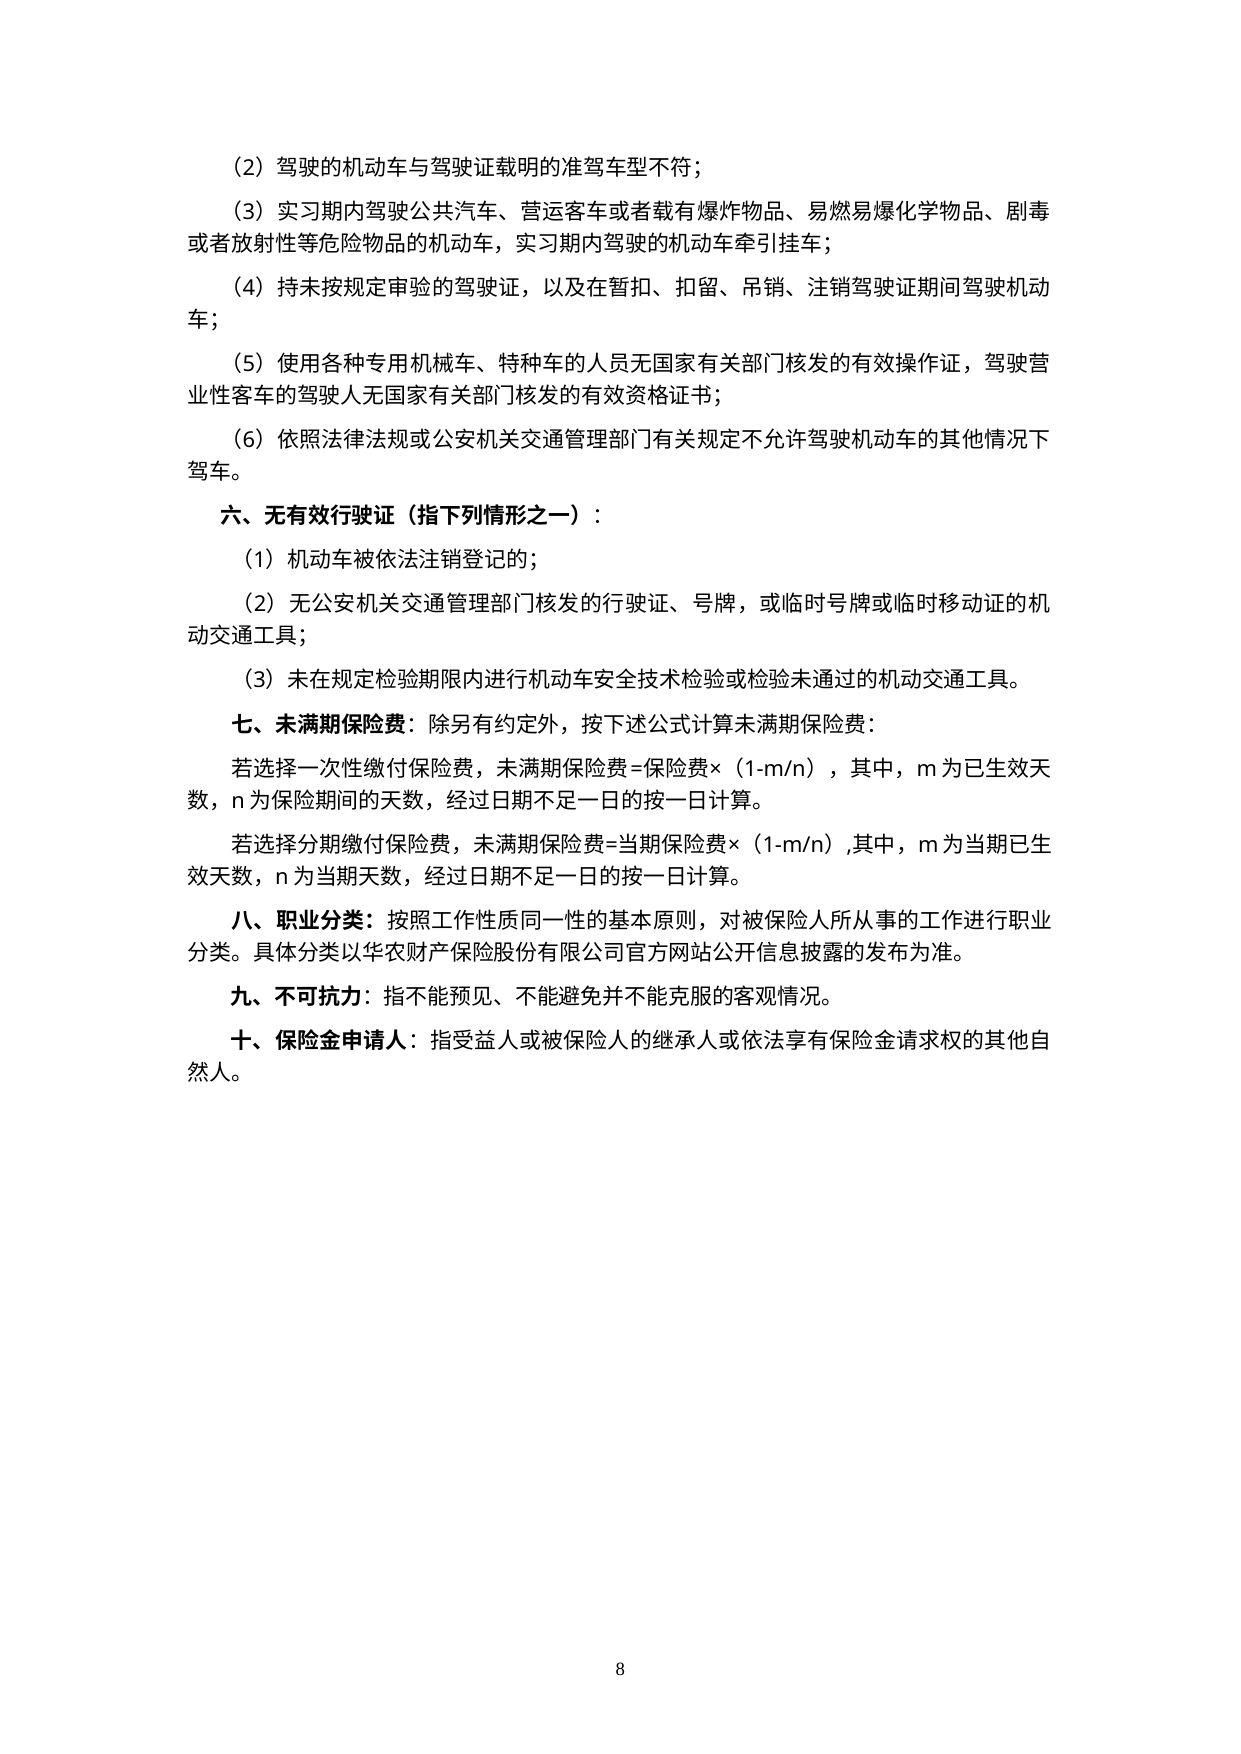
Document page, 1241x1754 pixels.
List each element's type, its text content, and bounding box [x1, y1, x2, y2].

text 十、保险金申请人：指受益人或被保险人的继承人或依法享有保险金请求权的其他自然人。 [187, 1023, 1053, 1086]
text （1）机动车被依法注销登记的； [187, 542, 1053, 574]
text 九、不可抗力：指不能预见、不能避免并不能克服的客观情况。 [187, 979, 1053, 1010]
text 七、未满期保险费：除另有约定外，按下述公式计算未满期保险费： [187, 707, 1053, 738]
text （6）依照法律法规或公安机关交通管理部门有关规定不允许驾驶机动车的其他情况下驾车。 [187, 422, 1053, 486]
text （2）无公安机关交通管理部门核发的行驶证、号牌，或临时号牌或临时移动证的机动交通工具； [187, 586, 1053, 650]
text 若选择分期缴付保险费，未满期保险费=当期保险费×（1-m/n）,其中，m为当期已生效天数，n为当期天数，经过日期不足一日的按一日计算。 [187, 827, 1053, 890]
text 八、职业分类：按照工作性质同一性的基本原则，对被保险人所从事的工作进行职业分类。具体分类以华农财产保险股份有限公司官方网站公开信息披露的发布为准。 [187, 903, 1053, 966]
text （3）实习期内驾驶公共汽车、营运客车或者载有爆炸物品、易燃易爆化学物品、剧毒或者放射性等危险物品的机动车，实习期内驾驶的机动车牵引挂车； [187, 194, 1053, 258]
text （3）未在规定检验期限内进行机动车安全技术检验或检验未通过的机动交通工具。 [187, 662, 1053, 694]
text （2）驾驶的机动车与驾驶证载明的准驾车型不符； [187, 150, 1053, 182]
text （4）持未按规定审验的驾驶证，以及在暂扣、扣留、吊销、注销驾驶证期间驾驶机动车； [187, 270, 1053, 334]
text （5）使用各种专用机械车、特种车的人员无国家有关部门核发的有效操作证，驾驶营业性客车的驾驶人无国家有关部门核发的有效资格证书； [187, 346, 1053, 409]
text 若选择一次性缴付保险费，未满期保险费=保险费×（1-m/n），其中，m为已生效天数，n为保险期间的天数，经过日期不足一日的按一日计算。 [187, 751, 1053, 814]
text 六、无有效行驶证（指下列情形之一）： [187, 498, 1053, 530]
